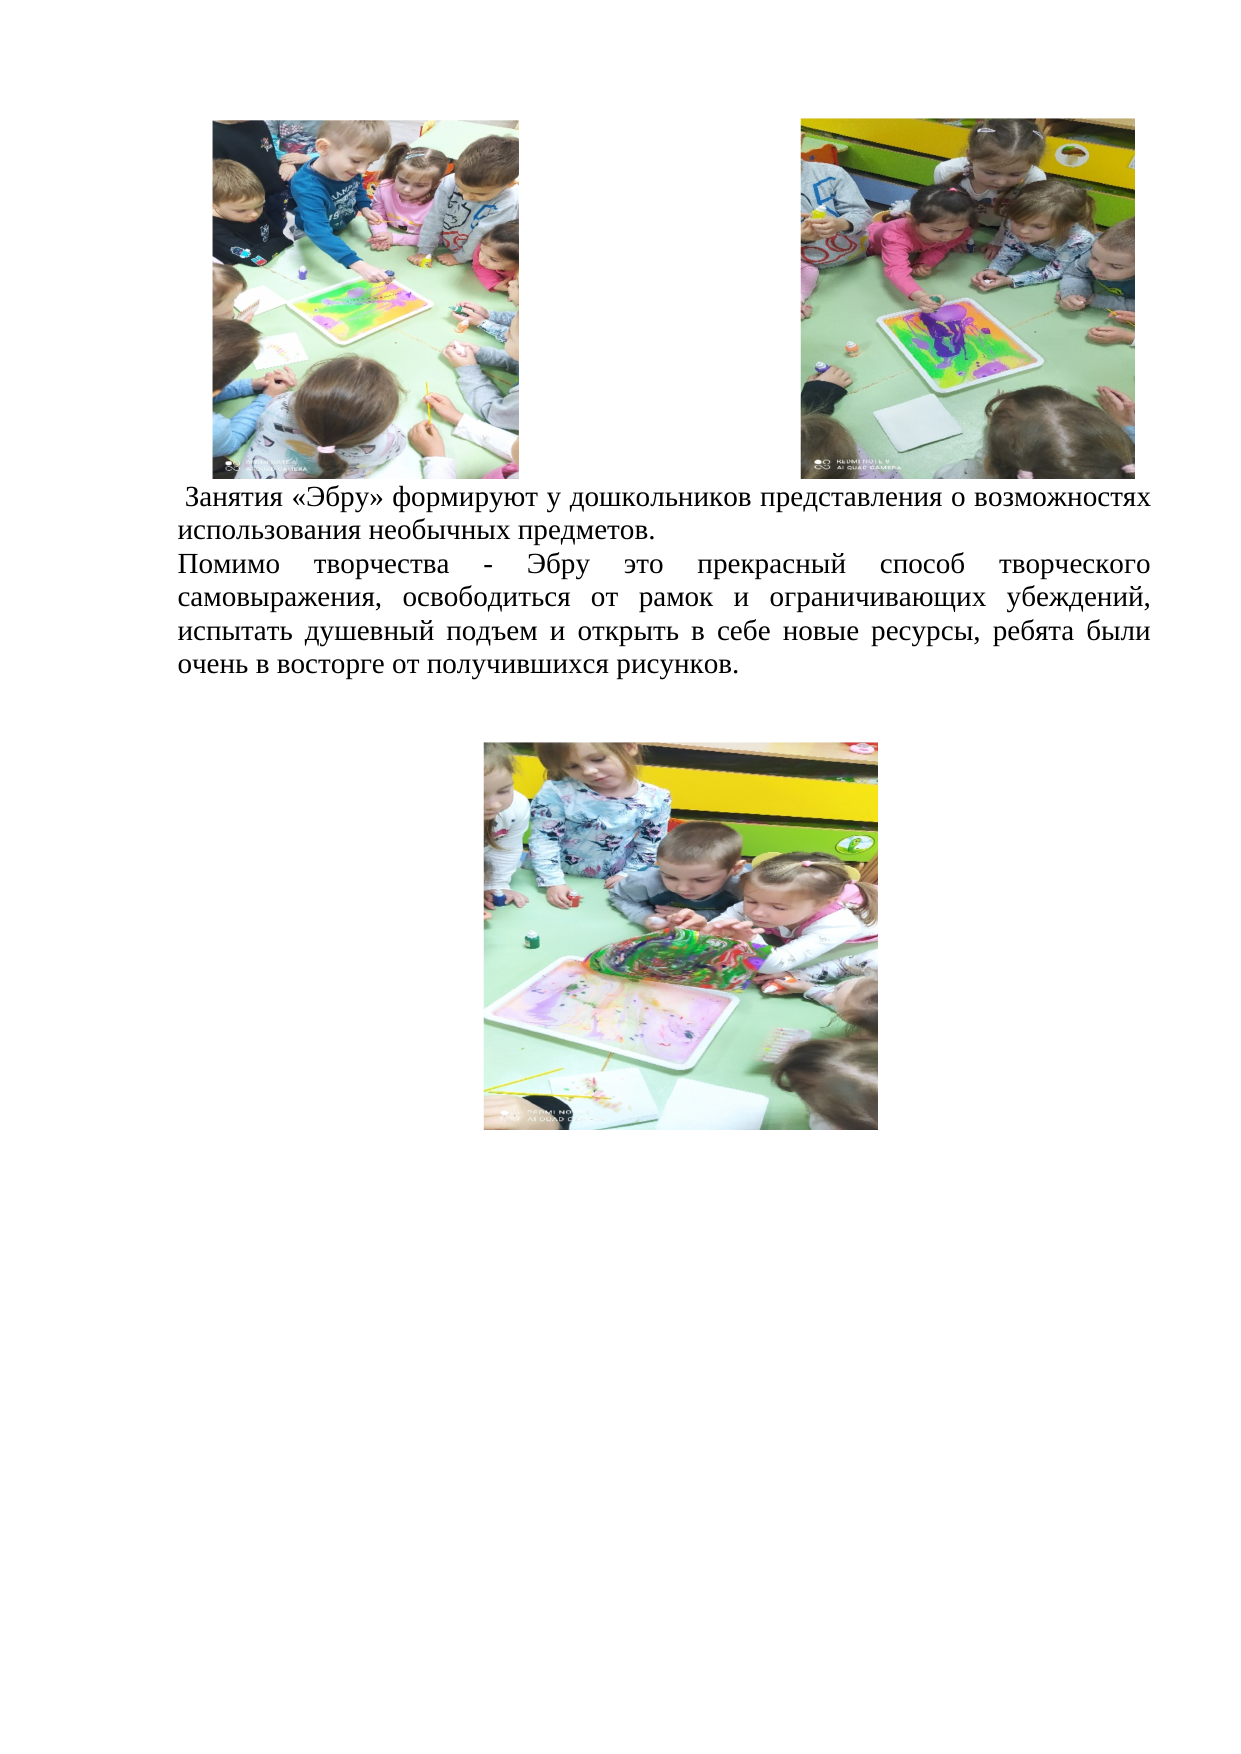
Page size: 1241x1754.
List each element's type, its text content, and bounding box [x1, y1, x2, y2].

picture [801, 119, 1135, 479]
text Занятия «Эбру» формируют у дошкольников представления о возможностях использования необычных предметов. [177, 479, 1152, 546]
text Помимо творчества - Эбру это прекрасный способ творческого самовыражения, освободиться от рамок и ограничивающих убеждений, испытать душевный подъем и открыть в себе новые ресурсы, ребята были очень в восторге от получившихся рисунков. [177, 546, 1152, 680]
picture [213, 121, 519, 479]
picture [484, 743, 878, 1130]
